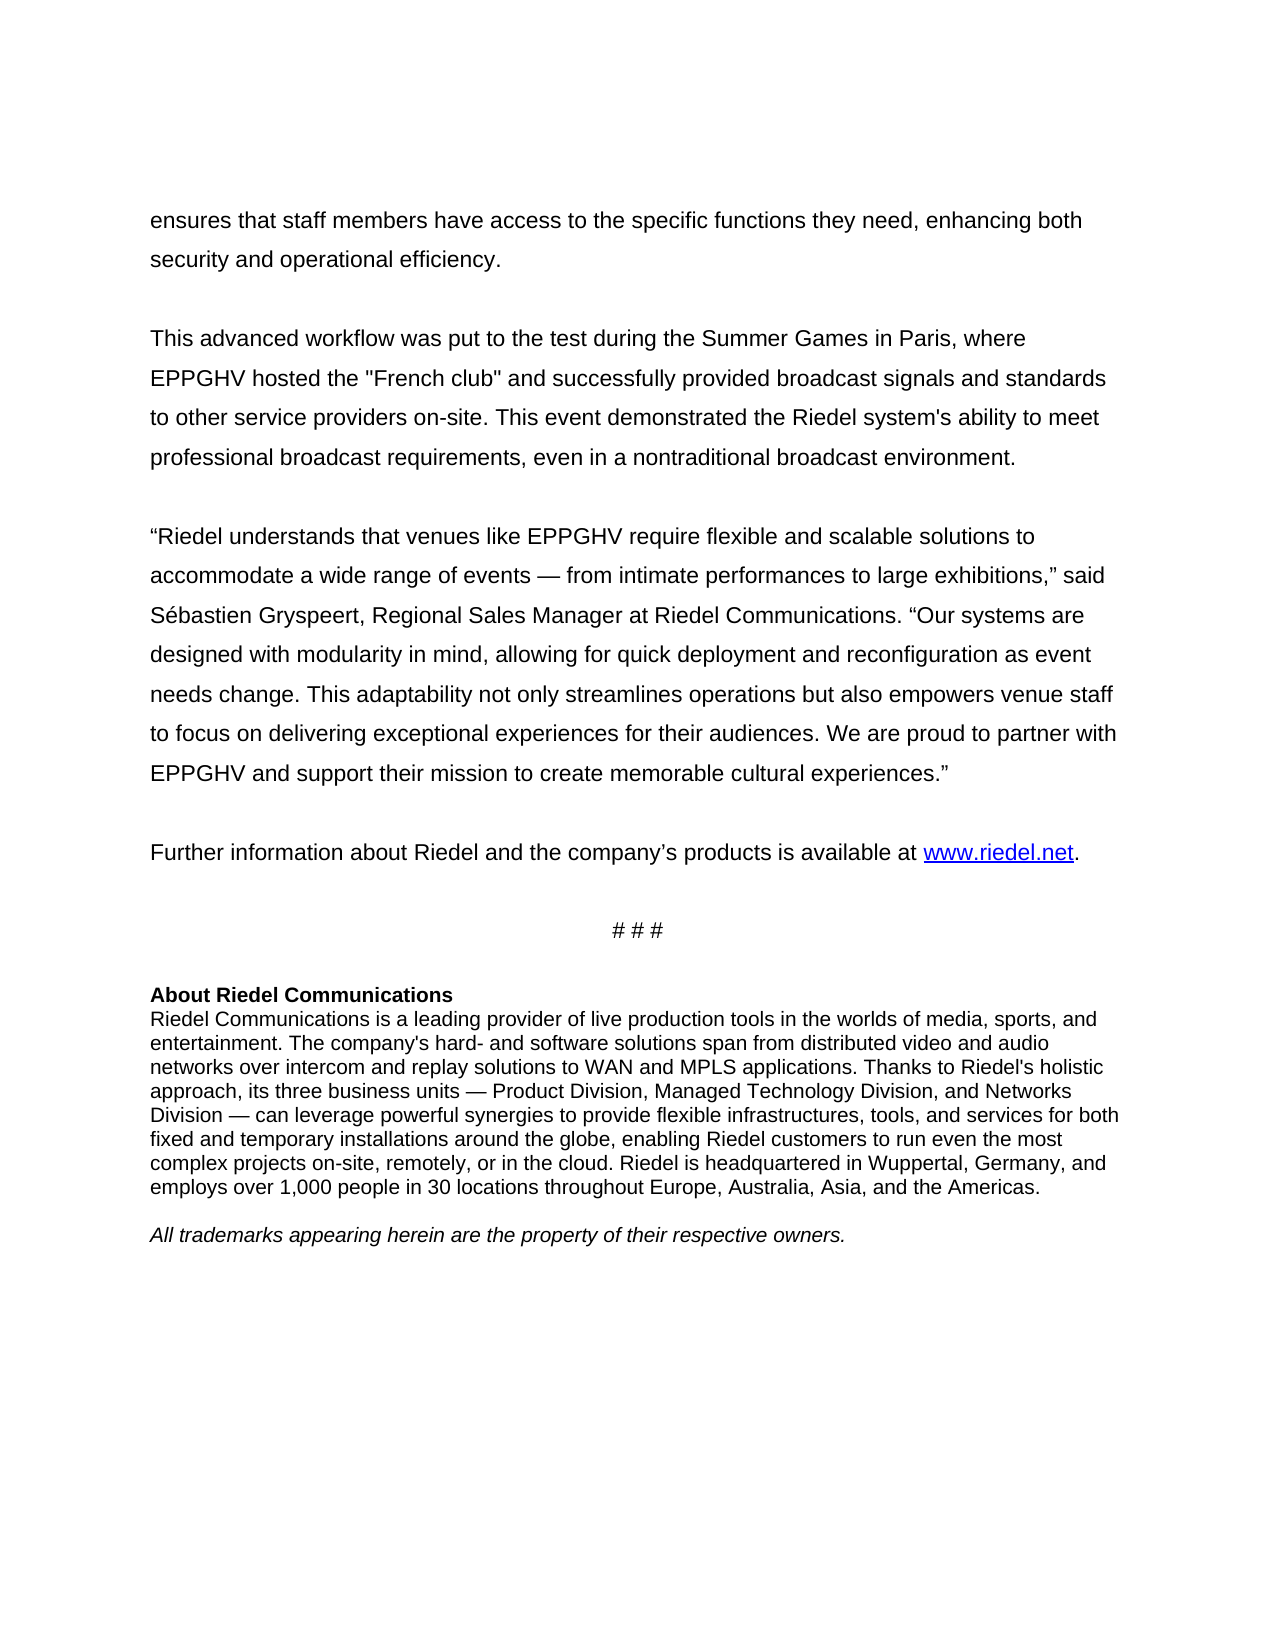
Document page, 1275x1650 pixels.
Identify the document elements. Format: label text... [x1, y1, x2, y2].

text Riedel Communications is a leading provider of live production tools in the worlds of media, sports, and entertainment. The company's hard- and software solutions span from distributed video and audio networks over intercom and replay solutions to WAN and MPLS applications. Thanks to Riedel's holistic approach, its three business units — Product Division, Managed Technology Division, and Networks Division — can leverage powerful synergies to provide flexible infrastructures, tools, and services for both fixed and temporary installations around the globe, enabling Riedel customers to run even the most complex projects on-site, remotely, or in the cloud. Riedel is headquartered in Wuppertal, Germany, and employs over 1,000 people in 30 locations throughout Europe, Australia, Asia, and the Americas. All trademarks appearing herein are the property of their respective owners. [150, 1007, 1125, 1247]
text About Riedel Communications [150, 983, 1125, 1007]
text This advanced workflow was put to the test during the Summer Games in Paris, where EPPGHV hosted the "French club" and successfully provided broadcast signals and standards to other service providers on-site. This event demonstrated the Riedel system's ability to meet professional broadcast requirements, even in a nontraditional broadcast environment. [150, 325, 1125, 470]
text # # # [150, 917, 1125, 944]
text Further information about Riedel and the company’s products is available at www.riedel.net. [150, 838, 1125, 865]
text “Riedel understands that venues like EPPGHV require flexible and scalable solutions to accommodate a wide range of events — from intimate performances to large exhibitions,” said Sébastien Gryspeert, Regional Sales Manager at Riedel Communications. “Our systems are designed with modularity in mind, allowing for quick deployment and reconfiguration as event needs change. This adaptability not only streamlines operations but also empowers venue staff to focus on delivering exceptional experiences for their audiences. We are proud to partner with EPPGHV and support their mission to create memorable cultural experiences.” [150, 523, 1125, 786]
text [150, 207, 1125, 273]
